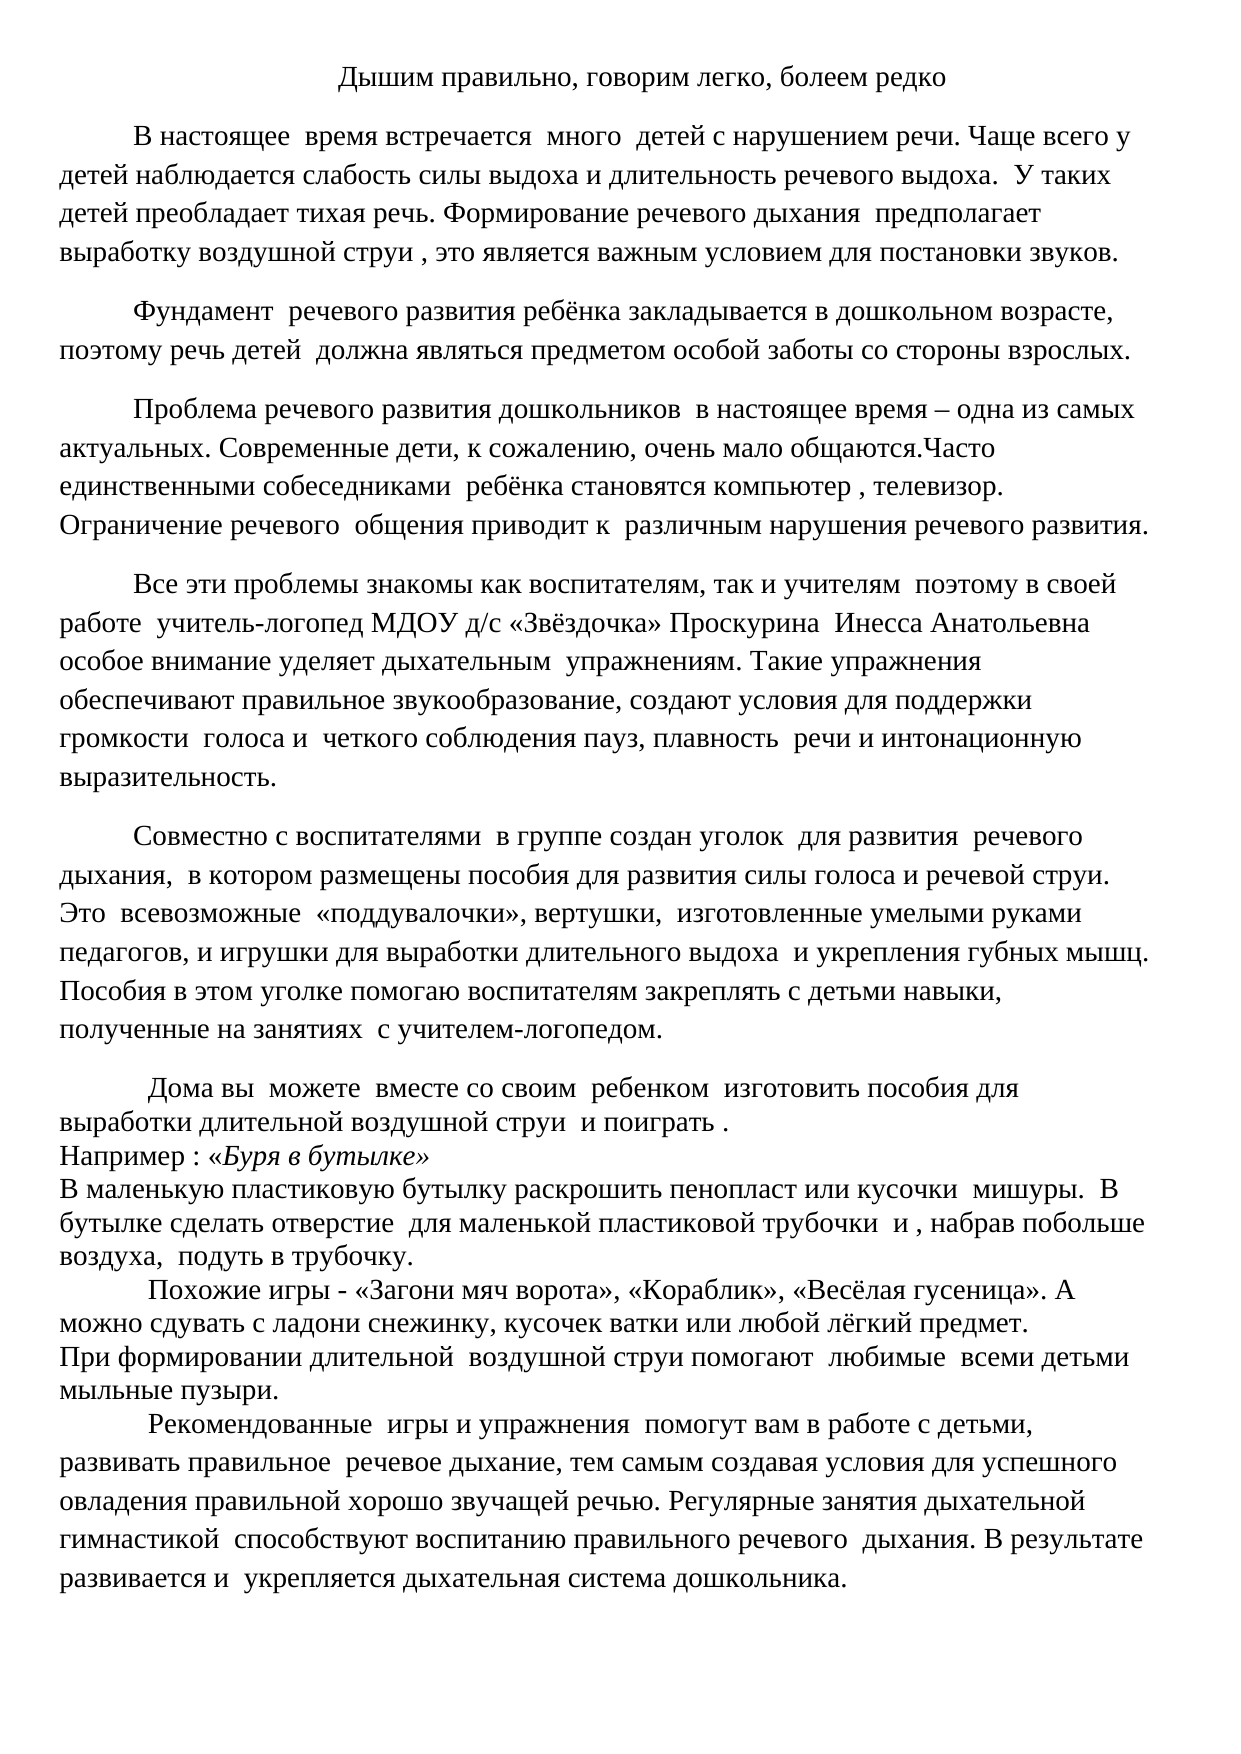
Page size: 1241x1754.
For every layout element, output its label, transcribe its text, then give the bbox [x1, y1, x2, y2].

text Похожие игры - «Загони мяч ворота», «Кораблик», «Весёлая гусеница». А можно сдувать с ладони снежинку, кусочек ватки или любой лёгкий предмет. [59, 1272, 1152, 1339]
text В маленькую пластиковую бутылку раскрошить пенопласт или кусочки мишуры. В бутылке сделать отверстие для маленькой пластиковой трубочки и , набрав побольше воздуха, подуть в трубочку. [59, 1171, 1152, 1272]
text Дышим правильно, говорим легко, болеем редко [59, 59, 1152, 93]
text Все эти проблемы знакомы как воспитателям, так и учителям поэтому в своей работе учитель-логопед МДОУ д/с «Звёздочка» Проскурина Инесса Анатольевна особое внимание уделяет дыхательным упражнениям. Такие упражнения обеспечивают правильное звукообразование, создают условия для поддержки громкости голоса и четкого соблюдения пауз, плавность речи и интонационную выразительность. [59, 566, 1152, 793]
text Проблема речевого развития дошкольников в настоящее время – одна из самых актуальных. Современные дети, к сожалению, очень мало общаются.Часто единственными собеседниками ребёнка становятся компьютер , телевизор. Ограничение речевого общения приводит к различным нарушения речевого развития. [59, 391, 1152, 541]
text Дома вы можете вместе со своим ребенком изготовить пособия для выработки длительной воздушной струи и поиграть . [59, 1071, 1152, 1138]
text Рекомендованные игры и упражнения помогут вам в работе с детьми, развивать правильное речевое дыхание, тем самым создавая условия для успешного овладения правильной хорошо звучащей речью. Регулярные занятия дыхательной гимнастикой способствуют воспитанию правильного речевого дыхания. В результате развивается и укрепляется дыхательная система дошкольника. [59, 1406, 1152, 1594]
text В настоящее время встречается много детей с нарушением речи. Чаще всего у детей наблюдается слабость силы выдоха и длительность речевого выдоха. У таких детей преобладает тихая речь. Формирование речевого дыхания предполагает выработку воздушной струи , это является важным условием для постановки звуков. [59, 118, 1152, 268]
text При формировании длительной воздушной струи помогают любимые всеми детьми мыльные пузыри. [59, 1339, 1152, 1406]
text Например : «Буря в бутылке» [59, 1138, 1152, 1171]
text Фундамент речевого развития ребёнка закладывается в дошкольном возрасте, поэтому речь детей должна являться предметом особой заботы со стороны взрослых. [59, 293, 1152, 366]
text Совместно с воспитателями в группе создан уголок для развития речевого дыхания, в котором размещены пособия для развития силы голоса и речевой струи. Это всевозможные «поддувалочки», вертушки, изготовленные умелыми руками педагогов, и игрушки для выработки длительного выдоха и укрепления губных мышц. Пособия в этом уголке помогаю воспитателям закреплять с детьми навыки, полученные на занятиях с учителем-логопедом. [59, 818, 1152, 1045]
